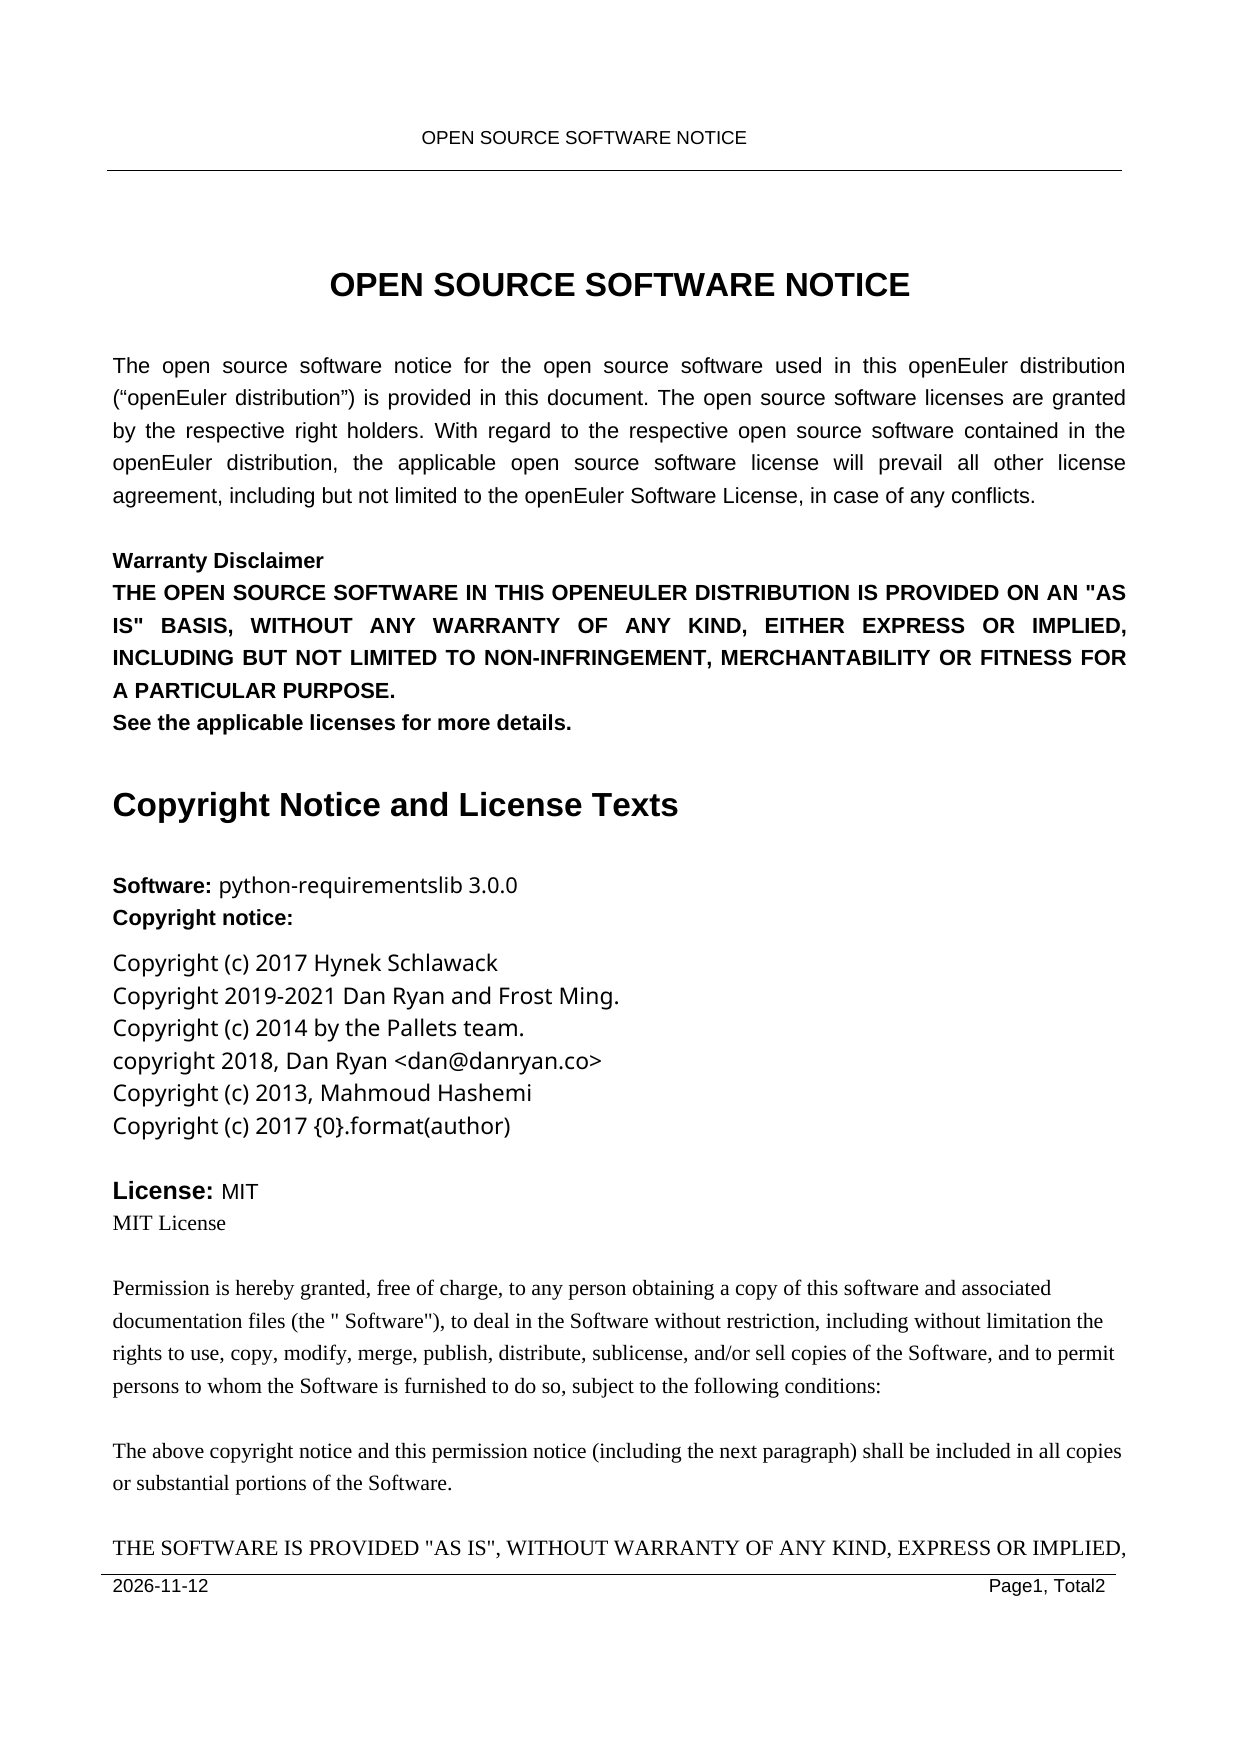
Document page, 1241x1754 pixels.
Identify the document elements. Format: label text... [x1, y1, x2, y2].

text The open source software notice for the open source software used in this openEuler distribution (“openEuler distribution”) is provided in this document. The open source software licenses are granted by the respective right holders. With regard to the respective open source software contained in the openEuler distribution, the applicable open source software license will prevail all other license agreement, including but not limited to the openEuler Software License, in case of any conflicts. [112, 349, 1128, 511]
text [112, 1207, 1128, 1564]
text Copyright (c) 2017 Hynek Schlawack Copyright 2019-2021 Dan Ryan and Frost Ming. Copyright (c) 2014 by the Pallets team. copyright 2018, Dan Ryan <dan@danryan.co> Copyright (c) 2013, Mahmoud Hashemi Copyright (c) 2017 {0}.format(author) [112, 947, 1128, 1174]
text OPEN SOURCE SOFTWARE NOTICE [112, 251, 1128, 316]
text Copyright Notice and License Texts [112, 771, 1128, 836]
text THE OPEN SOURCE SOFTWARE IN THIS OPENEULER DISTRIBUTION IS PROVIDED ON AN "AS IS" BASIS, WITHOUT ANY WARRANTY OF ANY KIND, EITHER EXPRESS OR IMPLIED, INCLUDING BUT NOT LIMITED TO NON-INFRINGEMENT, MERCHANTABILITY OR FITNESS FOR A PARTICULAR PURPOSE. See the applicable licenses for more details. [112, 576, 1128, 739]
title Software: python-requirementslib 3.0.0 [112, 869, 1128, 901]
text Copyright notice: [112, 901, 1128, 934]
text License: MIT [112, 1174, 1128, 1207]
text Warranty Disclaimer [112, 544, 1128, 576]
